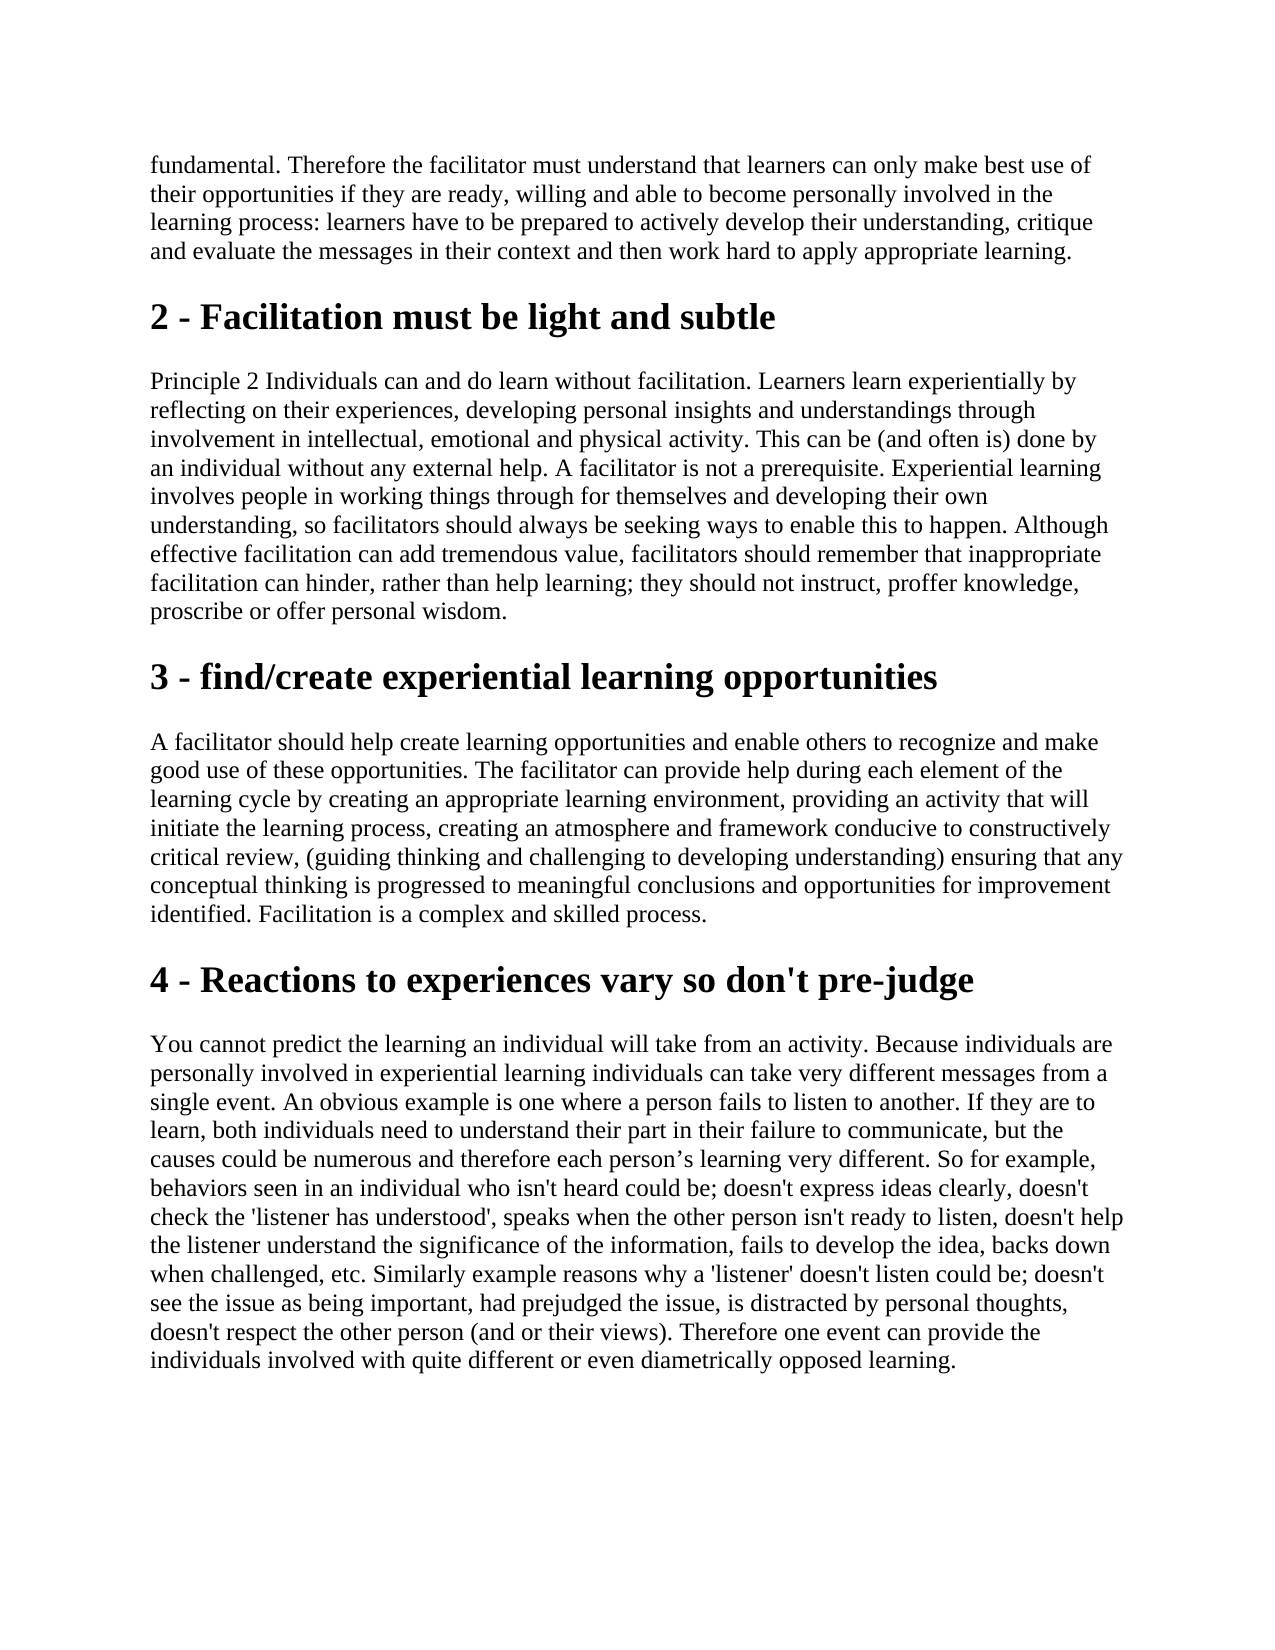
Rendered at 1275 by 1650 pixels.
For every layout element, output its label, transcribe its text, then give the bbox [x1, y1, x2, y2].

text 2 - Facilitation must be light and subtle [150, 294, 1125, 337]
text 4 - Reactions to experiences vary so don't pre-judge [150, 957, 1125, 1000]
text A facilitator should help create learning opportunities and enable others to recognize and make good use of these opportunities. The facilitator can provide help during each element of the learning cycle by creating an appropriate learning environment, providing an activity that will initiate the learning process, creating an atmosphere and framework conducive to constructively critical review, (guiding thinking and challenging to developing understanding) ensuring that any conceptual thinking is progressed to meaningful conclusions and opportunities for improvement identified. Facilitation is a complex and skilled process. [150, 727, 1125, 928]
text 3 - find/create experiential learning opportunities [150, 654, 1125, 697]
text Principle 2 Individuals can and do learn without facilitation. Learners learn experientially by reflecting on their experiences, developing personal insights and understandings through involvement in intellectual, emotional and physical activity. This can be (and often is) done by an individual without any external help. A facilitator is not a prerequisite. Experiential learning involves people in working things through for themselves and developing their own understanding, so facilitators should always be seeking ways to enable this to happen. Although effective facilitation can add tremendous value, facilitators should remember that inappropriate facilitation can hinder, rather than help learning; they should not instruct, proffer knowledge, proscribe or offer personal wisdom. [150, 366, 1125, 625]
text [150, 150, 1125, 265]
text You cannot predict the learning an individual will take from an activity. Because individuals are personally involved in experiential learning individuals can take very different messages from a single event. An obvious example is one where a person fails to listen to another. If they are to learn, both individuals need to understand their part in their failure to communicate, but the causes could be numerous and therefore each person’s learning very different. So for example, behaviors seen in an individual who isn't heard could be; doesn't express ideas clearly, doesn't check the 'listener has understood', speaks when the other person isn't ready to listen, doesn't help the listener understand the significance of the information, fails to develop the idea, backs down when challenged, etc. Similarly example reasons why a 'listener' doesn't listen could be; doesn't see the issue as being important, had prejudged the issue, is distracted by personal thoughts, doesn't respect the other person (and or their views). Therefore one event can provide the individuals involved with quite different or even diametrically opposed learning. [150, 1029, 1125, 1374]
